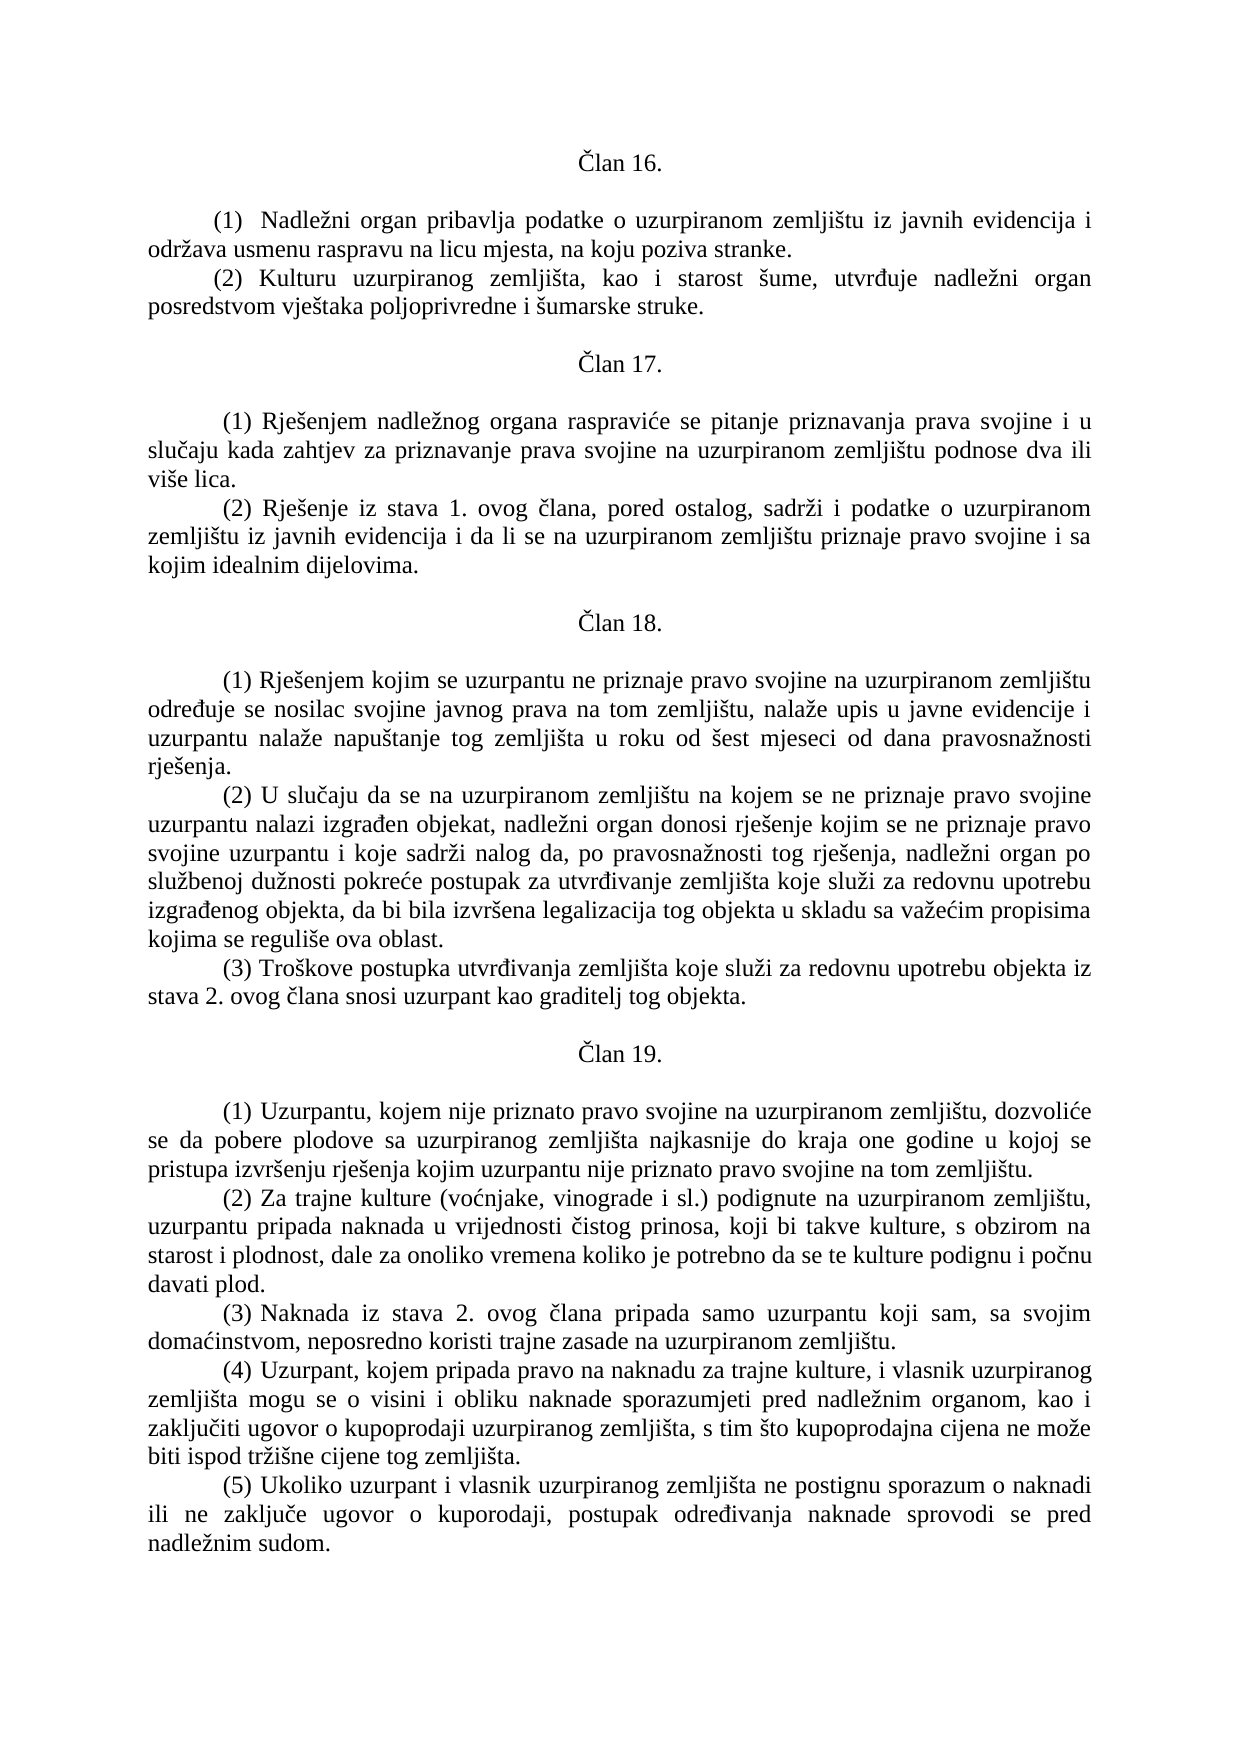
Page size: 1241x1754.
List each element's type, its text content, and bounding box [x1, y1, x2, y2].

list Nadležni organ pribavlja podatke o uzurpiranom zemljištu iz javnih evidencija i održava usmenu raspravu na licu mjesta, na koju poziva stranke. [148, 205, 1093, 263]
text Član 17. [148, 349, 1093, 378]
text (1) Rješenjem nadležnog organa raspraviće se pitanje priznavanja prava svojine i u slučaju kada zahtjev za priznavanje prava svojine na uzurpiranom zemljištu podnose dva ili više lica. [148, 406, 1093, 493]
list (1) Rješenjem kojim se uzurpantu ne priznaje pravo svojine na uzurpiranom zemljištu određuje se nosilac svojine javnog prava na tom zemljištu, nalaže upis u javne evidencije i uzurpantu nalaže napuštanje tog zemljišta u roku od šest mjeseci od dana pravosnažnosti rješenja. [148, 665, 1093, 780]
text Član 19. [148, 1039, 1093, 1068]
list Uzurpantu, kojem nije priznato pravo svojine na uzurpiranom zemljištu, dozvoliće se da pobere plodove sa uzurpiranog zemljišta najkasnije do kraja one godine u kojoj se pristupa izvršenju rješenja kojim uzurpantu nije priznato pravo svojine na tom zemljištu. [148, 1096, 1093, 1183]
list Uzurpant, kojem pripada pravo na naknadu za trajne kulture, i vlasnik uzurpiranog zemljišta mogu se o visini i obliku naknade sporazumjeti pred nadležnim organom, kao i zaključiti ugovor o kupoprodaji uzurpiranog zemljišta, s tim što kupoprodajna cijena ne može biti ispod tržišne cijene tog zemljišta. [148, 1355, 1093, 1470]
list Za trajne kulture (voćnjake, vinograde i sl.) podignute na uzurpiranom zemljištu, uzurpantu pripada naknada u vrijednosti čistog prinosa, koji bi takve kulture, s obzirom na starost i plodnost, dale za onoliko vremena koliko je potrebno da se te kulture podignu i počnu davati plod. [148, 1183, 1093, 1298]
text Član 16. [148, 148, 1093, 176]
text (2) Kulturu uzurpiranog zemljišta, kao i starost šume, utvrđuje nadležni organ posredstvom vještaka poljoprivredne i šumarske struke. [148, 263, 1093, 320]
list Naknada iz stava 2. ovog člana pripada samo uzurpantu koji sam, sa svojim domaćinstvom, neposredno koristi trajne zasade na uzurpiranom zemljištu. [148, 1298, 1093, 1355]
text (2) Rješenje iz stava 1. ovog člana, pored ostalog, sadrži i podatke o uzurpiranom zemljištu iz javnih evidencija i da li se na uzurpiranom zemljištu priznaje pravo svojine i sa kojim idealnim dijelovima. [148, 493, 1093, 579]
text Član 18. [148, 608, 1093, 636]
list Ukoliko uzurpant i vlasnik uzurpiranog zemljišta ne postignu sporazum o naknadi ili ne zaključe ugovor o kuporodaji, postupak određivanja naknade sprovodi se pred nadležnim sudom. [148, 1470, 1093, 1556]
list (3) Troškove postupka utvrđivanja zemljišta koje služi za redovnu upotrebu objekta iz stava 2. ovog člana snosi uzurpant kao graditelj tog objekta. [148, 953, 1093, 1010]
list (2) U slučaju da se na uzurpiranom zemljištu na kojem se ne priznaje pravo svojine uzurpantu nalazi izgrađen objekat, nadležni organ donosi rješenje kojim se ne priznaje pravo svojine uzurpantu i koje sadrži nalog da, po pravosnažnosti tog rješenja, nadležni organ po službenoj dužnosti pokreće postupak za utvrđivanje zemljišta koje služi za redovnu upotrebu izgrađenog objekta, da bi bila izvršena legalizacija tog objekta u skladu sa važećim propisima kojima se reguliše ova oblast. [148, 780, 1093, 953]
